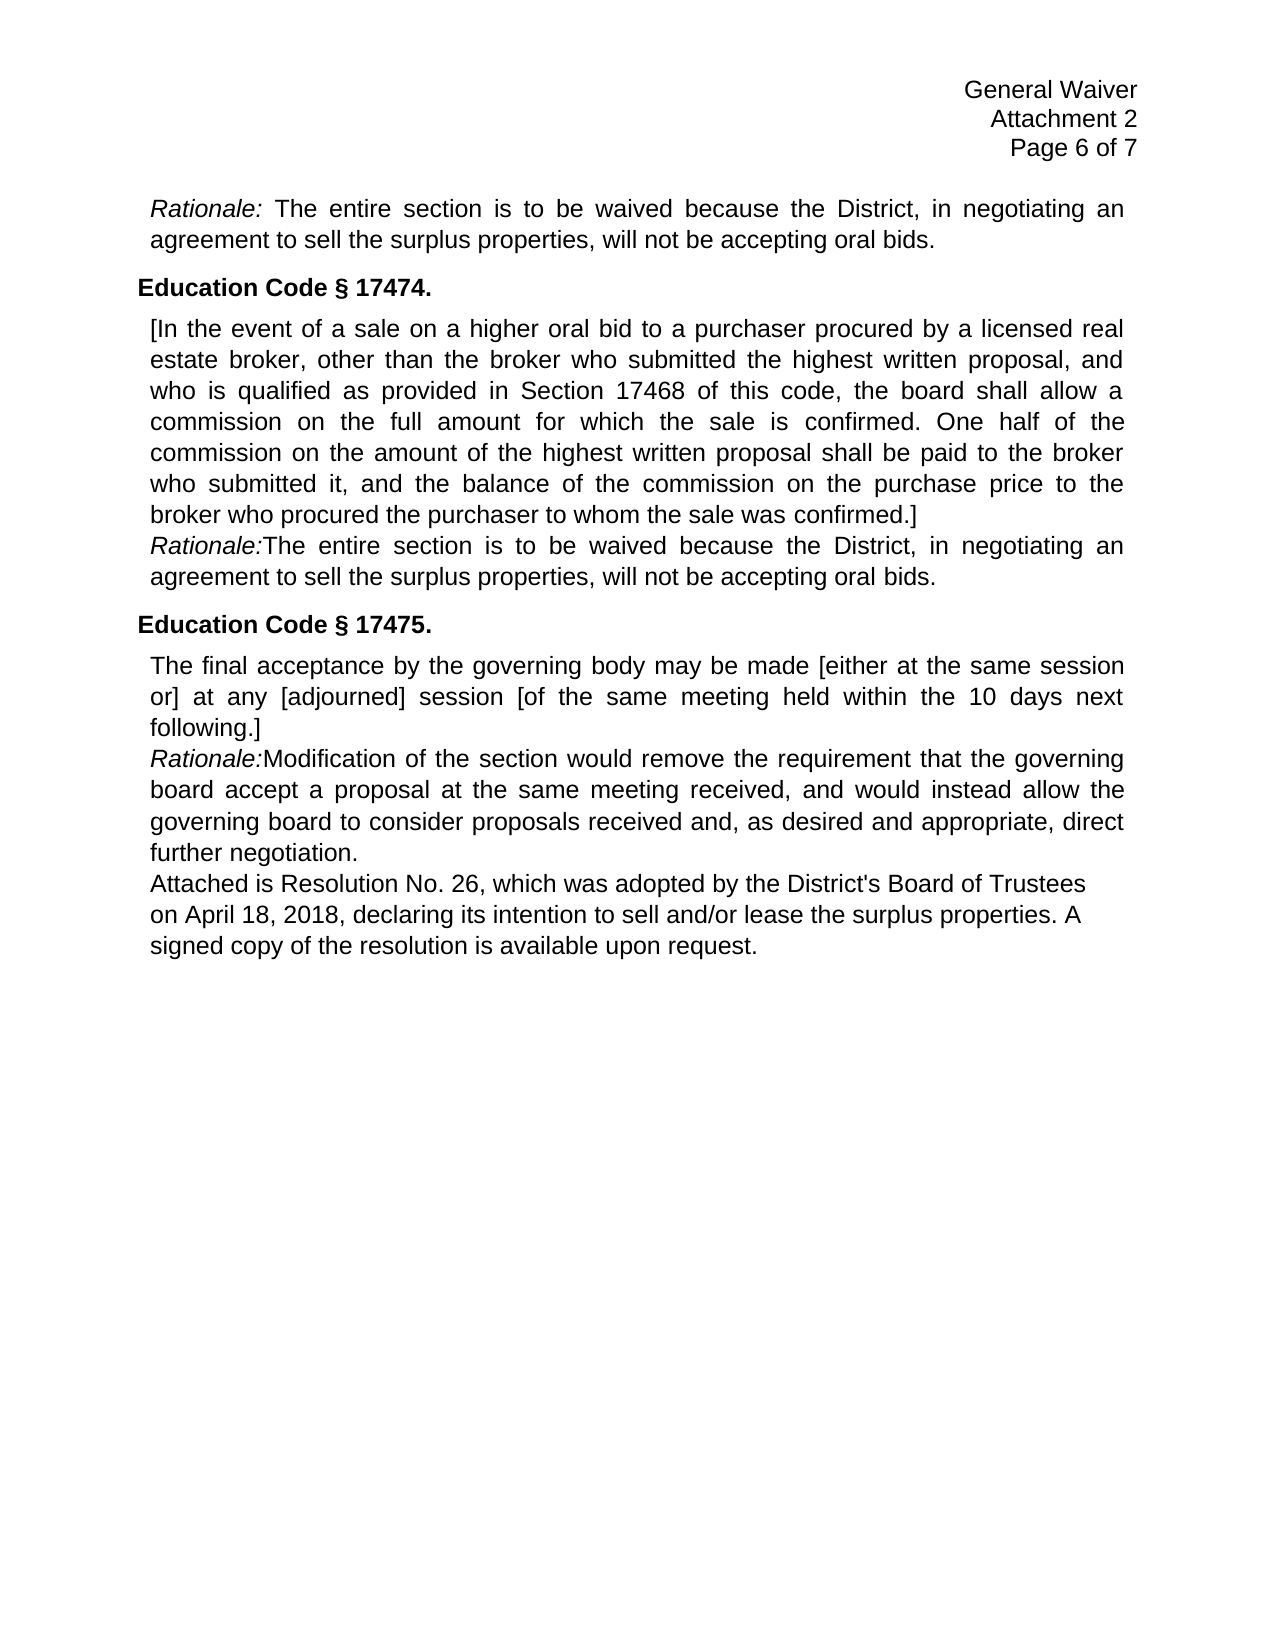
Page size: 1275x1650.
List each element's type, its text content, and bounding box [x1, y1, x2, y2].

subtitle Education Code § 17475. [137, 610, 1137, 639]
text Rationale:The entire section is to be waived because the District, in negotiating an agreement to sell the surplus properties, will not be accepting oral bids. [150, 531, 1126, 591]
text Attached is Resolution No. 26, which was adopted by the District's Board of Trustees on April 18, 2018, declaring its intention to sell and/or lease the surplus properties. A signed copy of the resolution is available upon request. [150, 869, 1110, 959]
text The final acceptance by the governing body may be made [either at the same session or] at any [adjourned] session [of the same meeting held within the 10 days next following.] [150, 651, 1125, 742]
text Rationale: The entire section is to be waived because the District, in negotiating an agreement to sell the surplus properties, will not be accepting oral bids. [150, 194, 1126, 254]
text Rationale:Modification of the section would remove the requirement that the governing board accept a proposal at the same meeting received, and would instead allow the governing board to consider proposals received and, as desired and appropriate, direct further negotiation. [150, 744, 1126, 866]
text [In the event of a sale on a higher oral bid to a purchaser procured by a licensed real estate broker, other than the broker who submitted the highest written proposal, and who is qualified as provided in Section 17468 of this code, the board shall allow a commission on the full amount for which the sale is confirmed. One half of the commission on the amount of the highest written proposal shall be paid to the broker who submitted it, and the balance of the commission on the purchase price to the broker who procured the purchaser to whom the sale was confirmed.] [150, 314, 1126, 529]
subtitle Education Code § 17474. [137, 273, 1137, 301]
